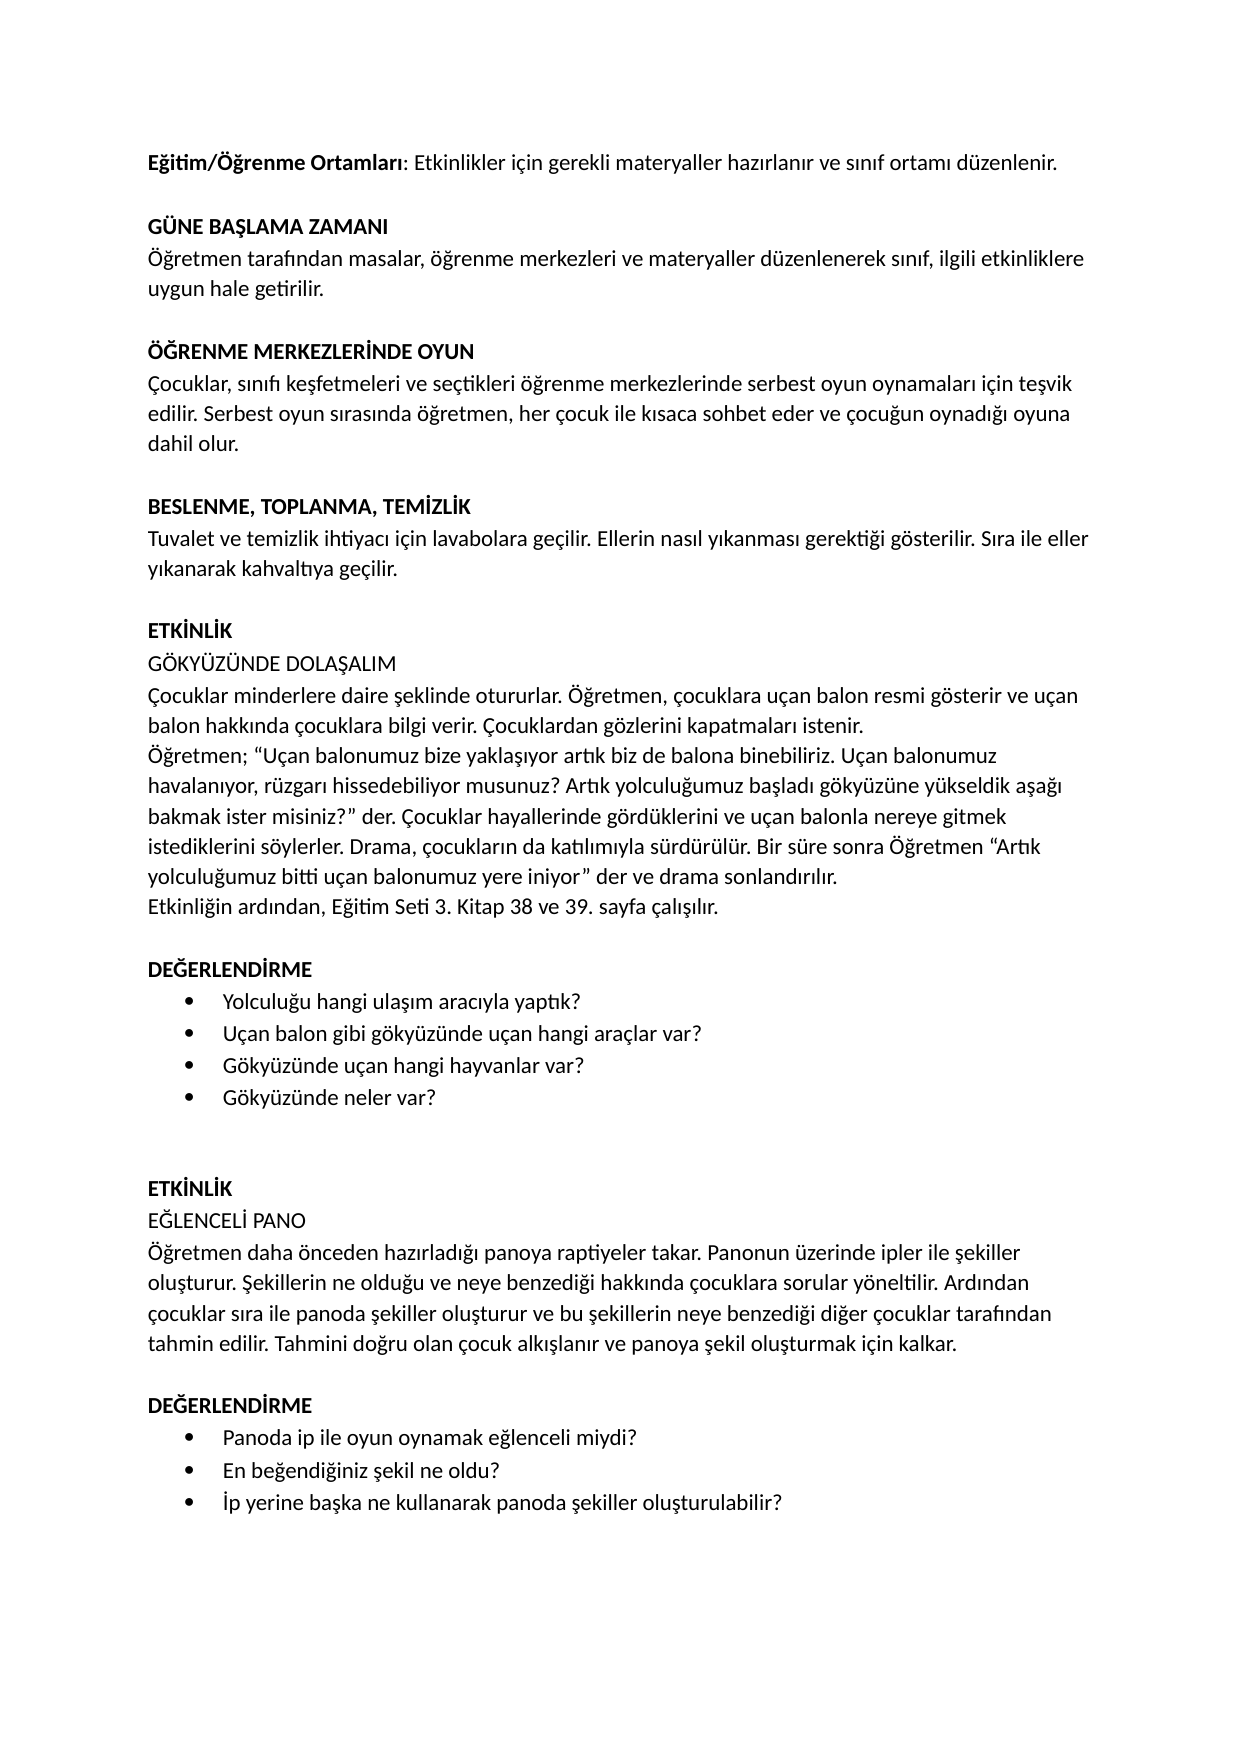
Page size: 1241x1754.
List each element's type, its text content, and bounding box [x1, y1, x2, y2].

text Öğretmen tarafından masalar, öğrenme merkezleri ve materyaller düzenlenerek sınıf, ilgili etkinliklere uygun hale getirilir. [148, 244, 1093, 302]
text ETKİNLİK [148, 617, 1093, 644]
text GÜNE BAŞLAMA ZAMANI [148, 212, 1093, 240]
text ÖĞRENME MERKEZLERİNDE OYUN [148, 337, 1093, 365]
text Çocuklar, sınıfı keşfetmeleri ve seçtikleri öğrenme merkezlerinde serbest oyun oynamaları için teşvik edilir. Serbest oyun sırasında öğretmen, her çocuk ile kısaca sohbet eder ve çocuğun oynadığı oyuna dahil olur. [148, 369, 1093, 457]
list İp yerine başka ne kullanarak panoda şekiller oluşturulabilir? [185, 1488, 1093, 1516]
text DEĞERLENDİRME [148, 1391, 1093, 1419]
text Tuvalet ve temizlik ihtiyacı için lavabolara geçilir. Ellerin nasıl yıkanması gerektiği gösterilir. Sıra ile eller yıkanarak kahvaltıya geçilir. [148, 524, 1093, 582]
text Öğretmen; “Uçan balonumuz bize yaklaşıyor artık biz de balona binebiliriz. Uçan balonumuz havalanıyor, rüzgarı hissedebiliyor musunuz? Artık yolculuğumuz başladı gökyüzüne yükseldik aşağı bakmak ister misiniz?” der. Çocuklar hayallerinde gördüklerini ve uçan balonla nereye gitmek istediklerini söylerler. Drama, çocukların da katılımıyla sürdürülür. Bir süre sonra Öğretmen “Artık yolculuğumuz bitti uçan balonumuz yere iniyor” der ve drama sonlandırılır. [148, 741, 1093, 890]
list En beğendiğiniz şekil ne oldu? [185, 1456, 1093, 1484]
list Gökyüzünde neler var? [185, 1083, 1093, 1112]
text GÖKYÜZÜNDE DOLAŞALIM [148, 649, 1093, 677]
text EĞLENCELİ PANO [148, 1206, 1093, 1234]
list Uçan balon gibi gökyüzünde uçan hangi araçlar var? [185, 1019, 1093, 1047]
text Öğretmen daha önceden hazırladığı panoya raptiyeler takar. Panonun üzerinde ipler ile şekiller oluşturur. Şekillerin ne olduğu ve neye benzediği hakkında çocuklara sorular yöneltilir. Ardından çocuklar sıra ile panoda şekiller oluşturur ve bu şekillerin neye benzediği diğer çocuklar tarafından tahmin edilir. Tahmini doğru olan çocuk alkışlanır ve panoya şekil oluşturmak için kalkar. [148, 1238, 1093, 1357]
list Gökyüzünde uçan hangi hayvanlar var? [185, 1051, 1093, 1079]
text Eğitim/Öğrenme Ortamları: Etkinlikler için gerekli materyaller hazırlanır ve sınıf ortamı düzenlenir. [148, 148, 1093, 176]
text BESLENME, TOPLANMA, TEMİZLİK [148, 492, 1093, 520]
list Panoda ip ile oyun oynamak eğlenceli miydi? [185, 1423, 1093, 1452]
text ETKİNLİK [148, 1174, 1093, 1202]
text Etkinliğin ardından, Eğitim Seti 3. Kitap 38 ve 39. sayfa çalışılır. [148, 892, 1093, 920]
text Çocuklar minderlere daire şeklinde otururlar. Öğretmen, çocuklara uçan balon resmi gösterir ve uçan balon hakkında çocuklara bilgi verir. Çocuklardan gözlerini kapatmaları istenir. [148, 681, 1093, 739]
text DEĞERLENDİRME [148, 955, 1093, 983]
list Yolculuğu hangi ulaşım aracıyla yaptık? [185, 987, 1093, 1015]
